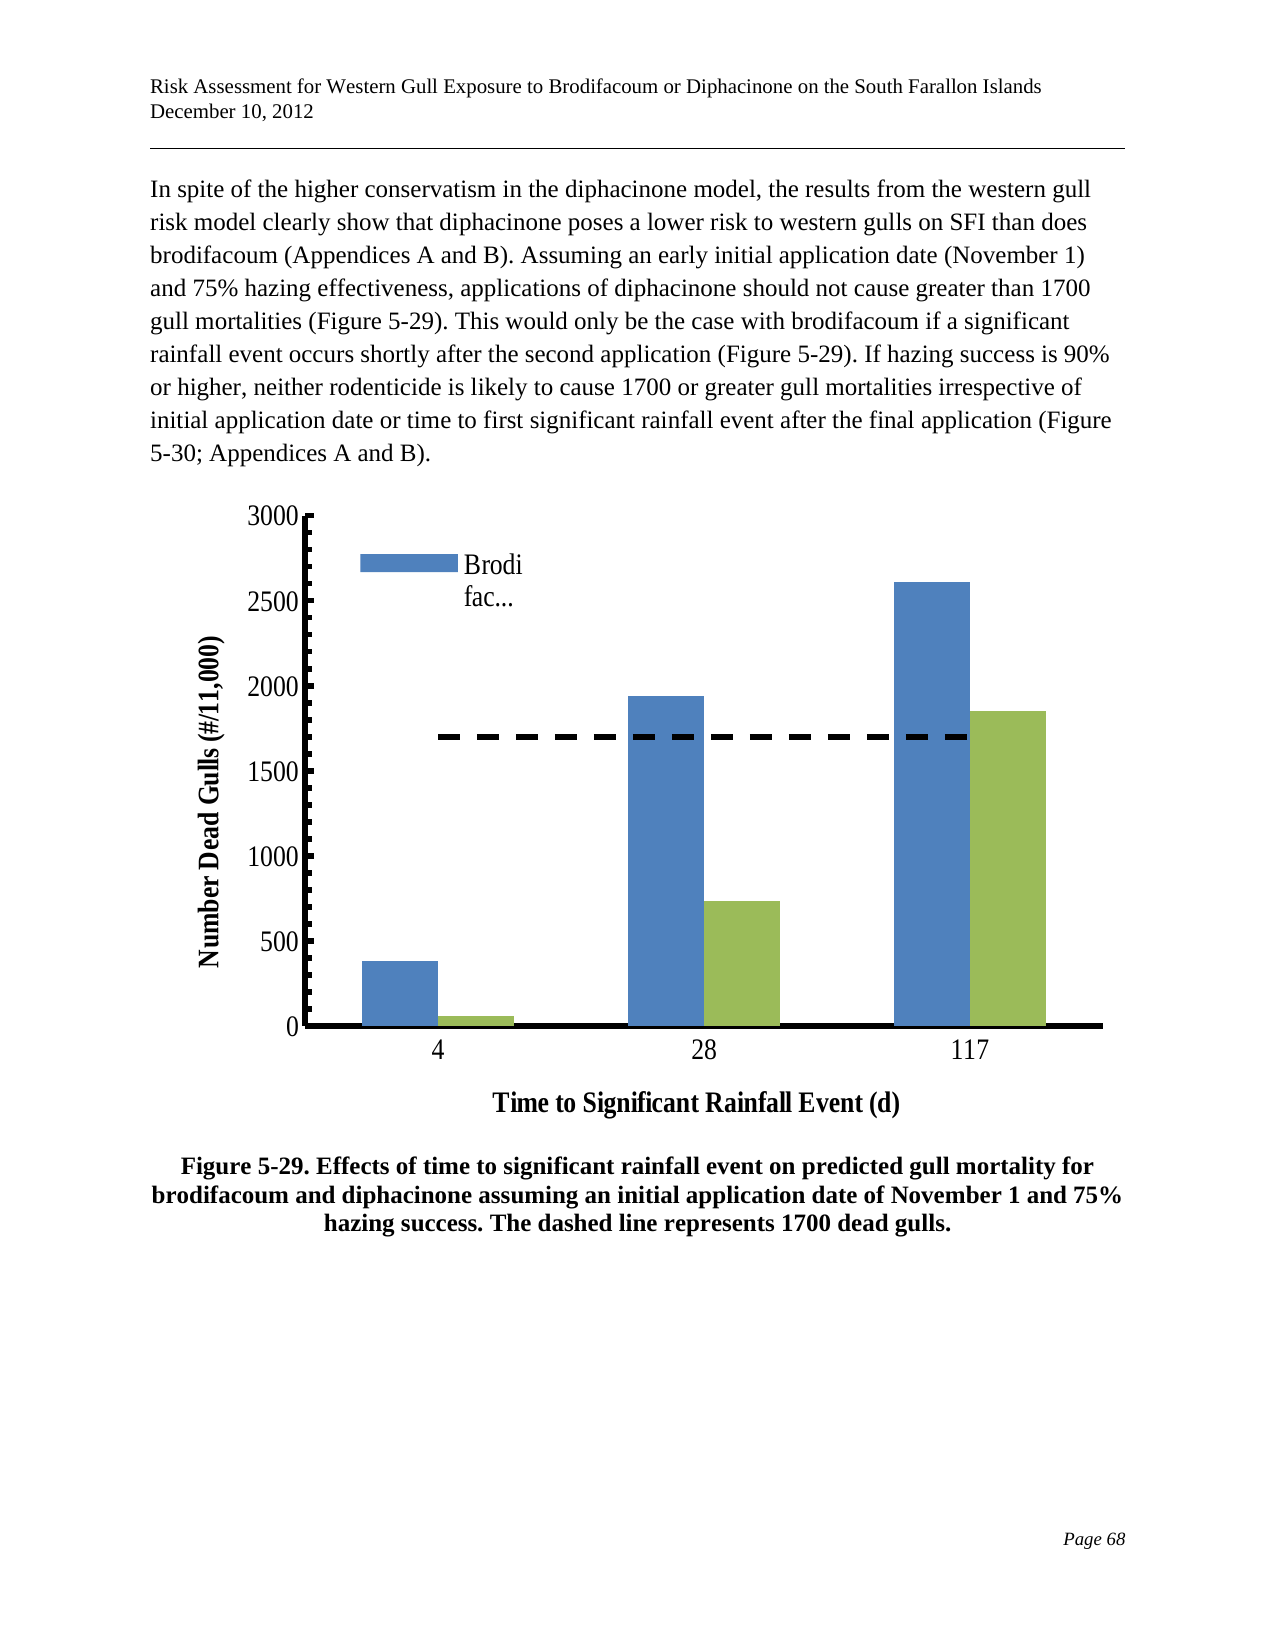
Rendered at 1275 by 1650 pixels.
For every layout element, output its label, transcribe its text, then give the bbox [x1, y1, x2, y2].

text Figure 5-29. Effects of time to significant rainfall event on predicted gull mortality for brodifacoum and diphacinone assuming an initial application date of November 1 and 75% hazing success. The dashed line represents 1700 dead gulls. [150, 1151, 1125, 1237]
text In spite of the higher conservatism in the diphacinone model, the results from the western gull risk model clearly show that diphacinone poses a lower risk to western gulls on SFI than does brodifacoum (Appendices A and B). Assuming an early initial application date (November 1) and 75% hazing effectiveness, applications of diphacinone should not cause greater than 1700 gull mortalities (Figure 5-29). This would only be the case with brodifacoum if a significant rainfall event occurs shortly after the second application (Figure 5-29). If hazing success is 90% or higher, neither rodenticide is likely to cause 1700 or greater gull mortalities irrespective of initial application date or time to first significant rainfall event after the final application (Figure 5-30; Appendices A and B). [150, 174, 1125, 467]
